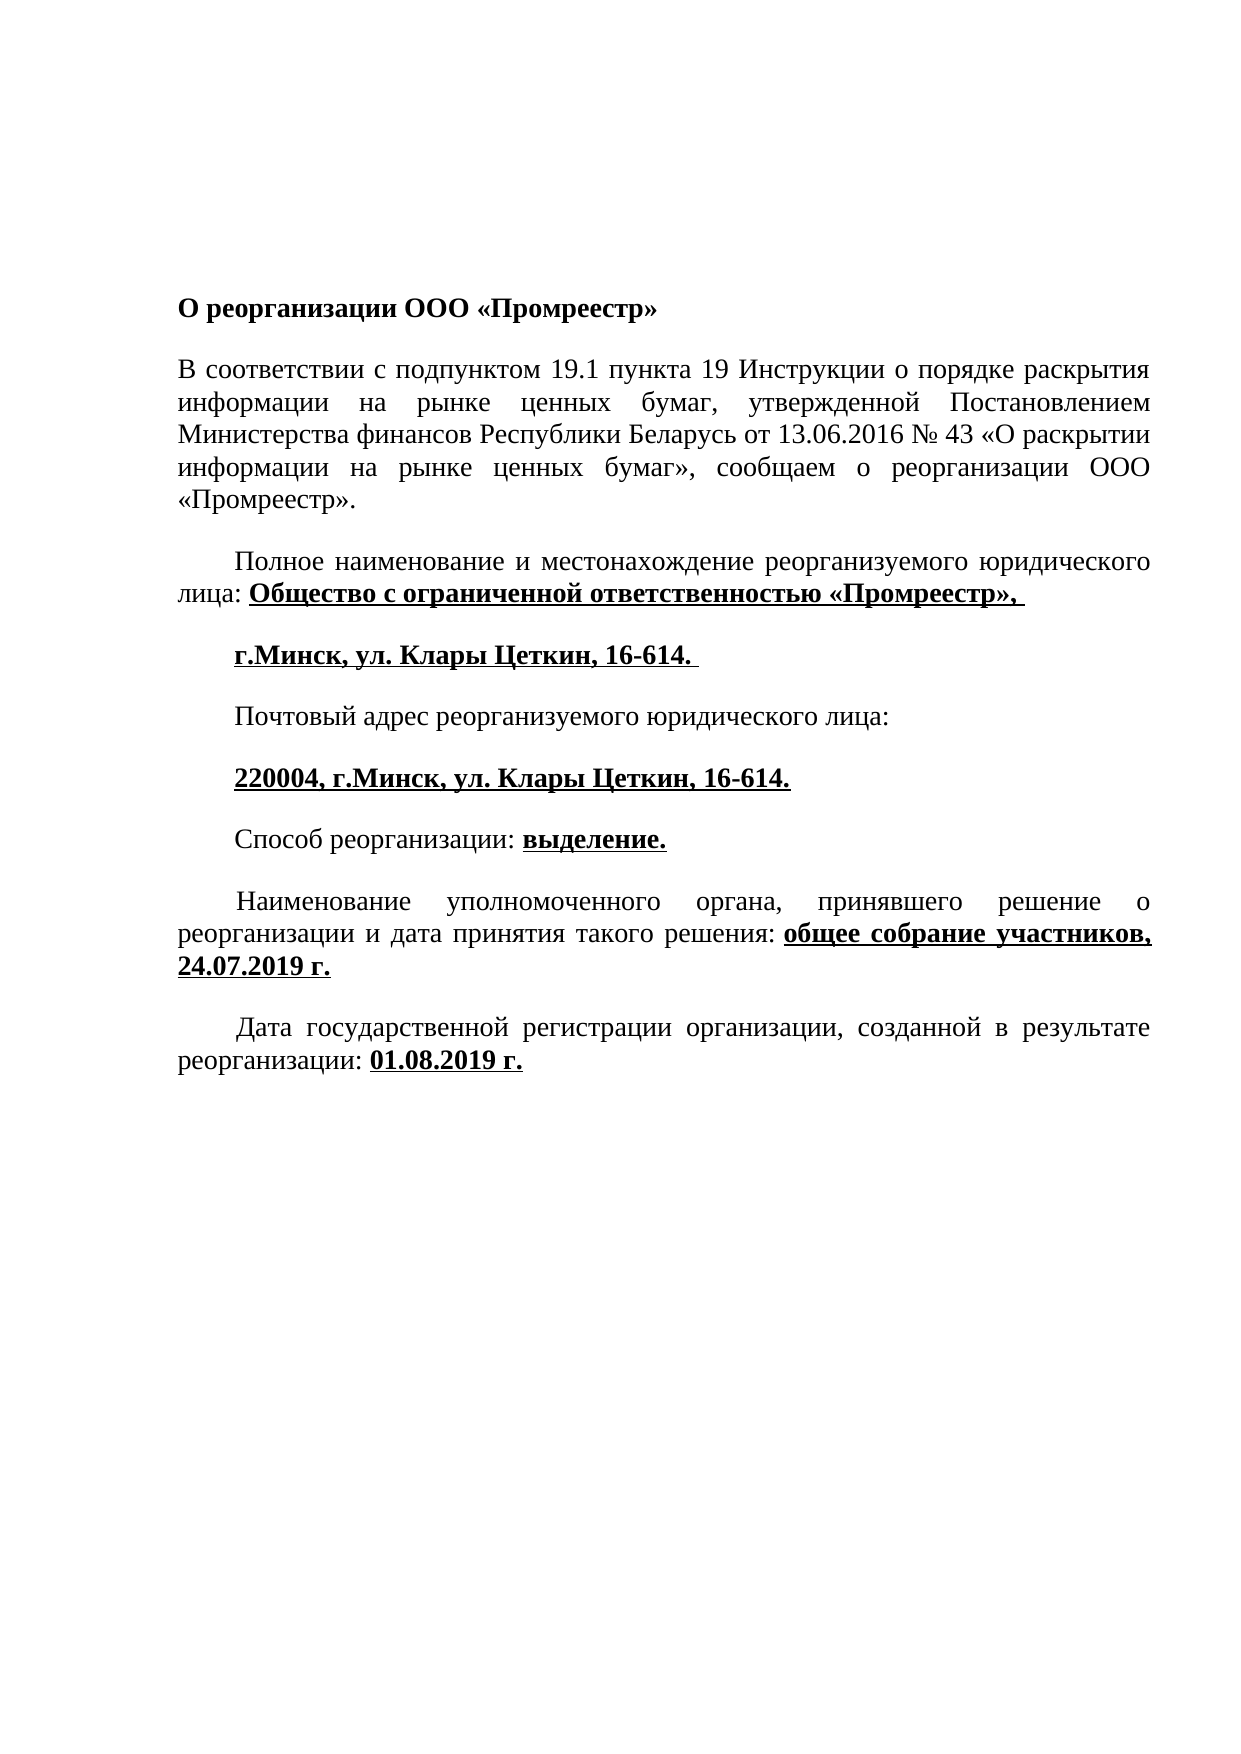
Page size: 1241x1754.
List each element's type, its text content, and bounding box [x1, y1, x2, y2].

text Способ реорганизации: выделение. [177, 822, 1152, 855]
text Дата государственной регистрации организации, созданной в результате реорганизации: 01.08.2019 г. [177, 1010, 1152, 1075]
text Наименование уполномоченного органа, принявшего решение о реорганизации и дата принятия такого решения: общее собрание участников, 24.07.2019 г. [177, 884, 1152, 981]
text г.Минск, ул. Клары Цеткин, 16-614. [177, 638, 1152, 670]
text 220004, г.Минск, ул. Клары Цеткин, 16-614. [177, 761, 1152, 793]
text Почтовый адрес реорганизуемого юридического лица: [177, 699, 1152, 732]
text Полное наименование и местонахождение реорганизуемого юридического лица: Общество с ограниченной ответственностью «Промреестр», [177, 544, 1152, 608]
text О реорганизации ООО «Промреестр» [177, 291, 1152, 323]
text В соответствии с подпунктом 19.1 пункта 19 Инструкции о порядке раскрытия информации на рынке ценных бумаг, утвержденной Постановлением Министерства финансов Республики Беларусь от 13.06.2016 № 43 «О раскрытии информации на рынке ценных бумаг», сообщаем о реорганизации ООО «Промреестр». [177, 353, 1152, 514]
